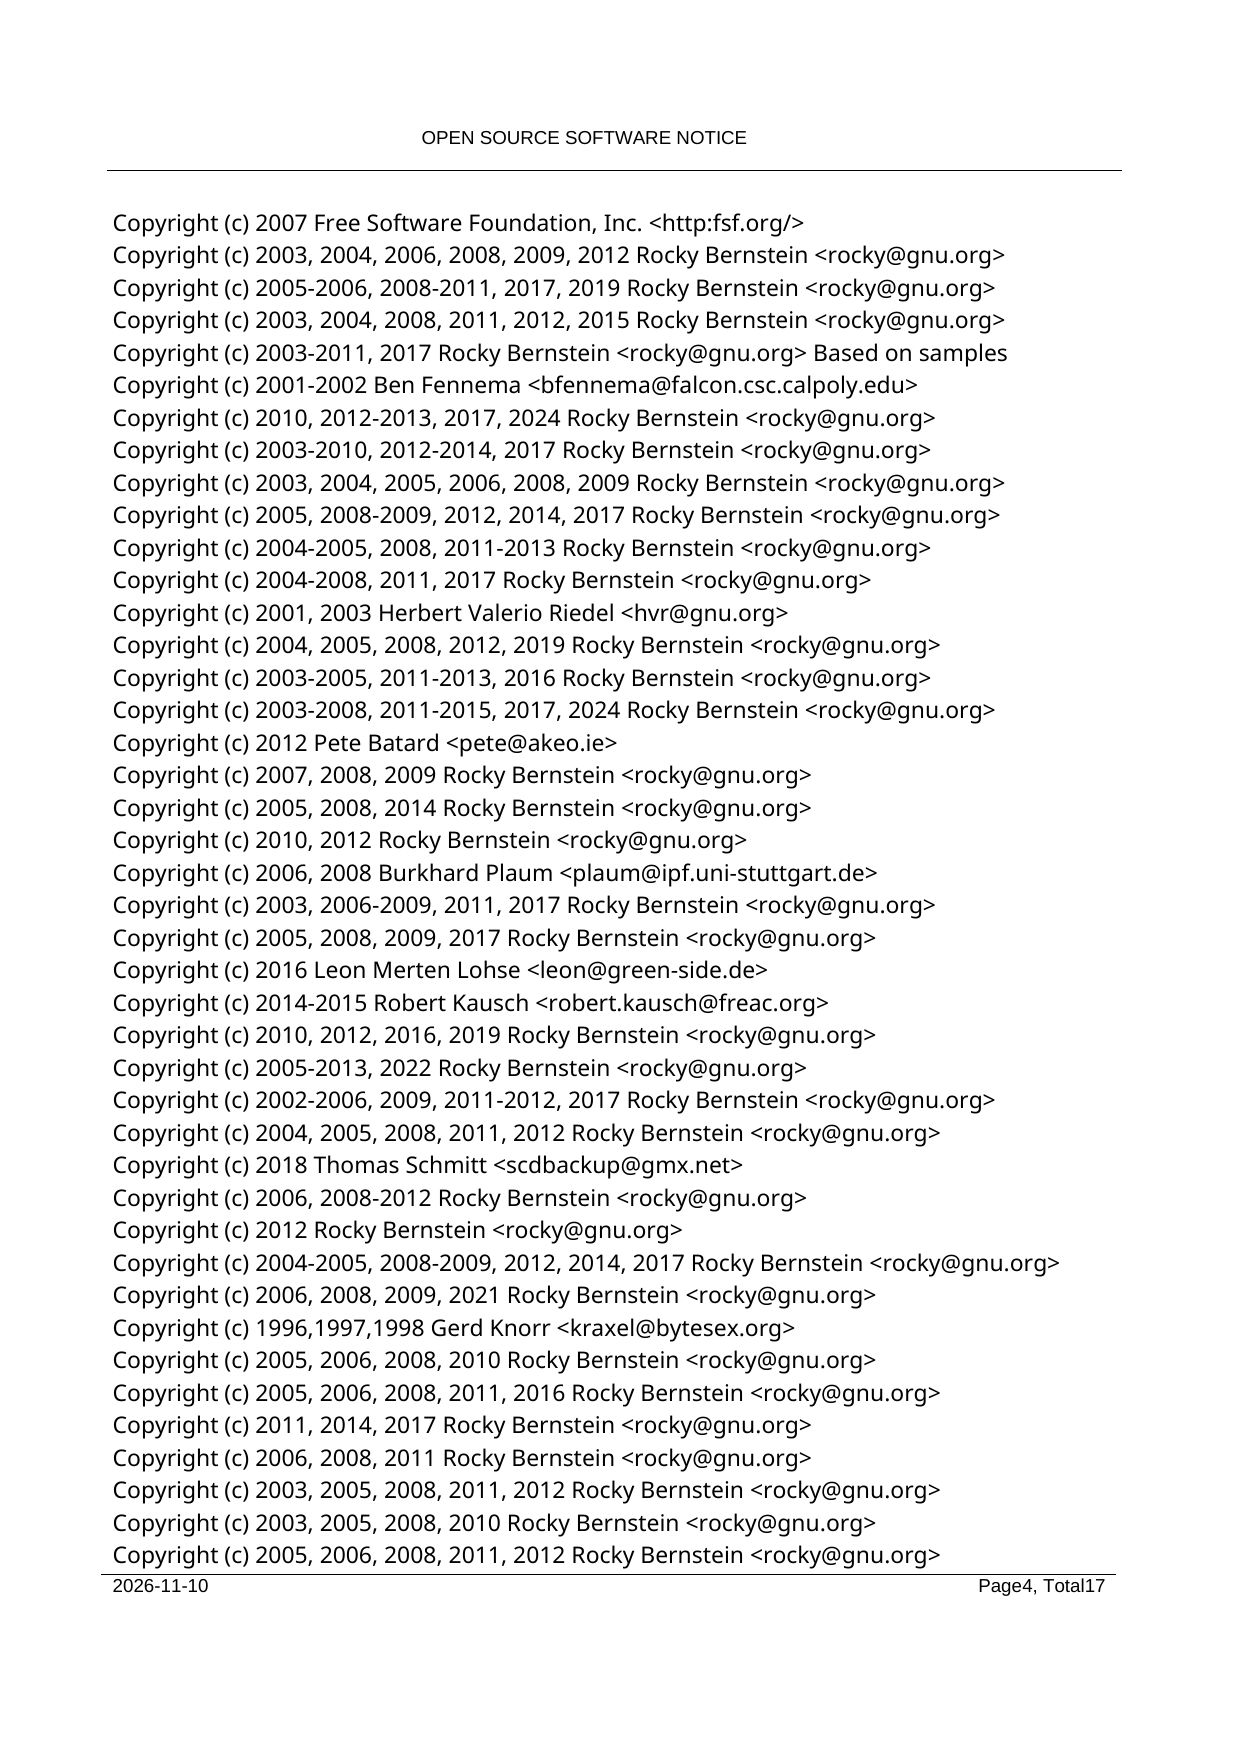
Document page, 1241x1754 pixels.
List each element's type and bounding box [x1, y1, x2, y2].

text [112, 206, 1128, 1571]
